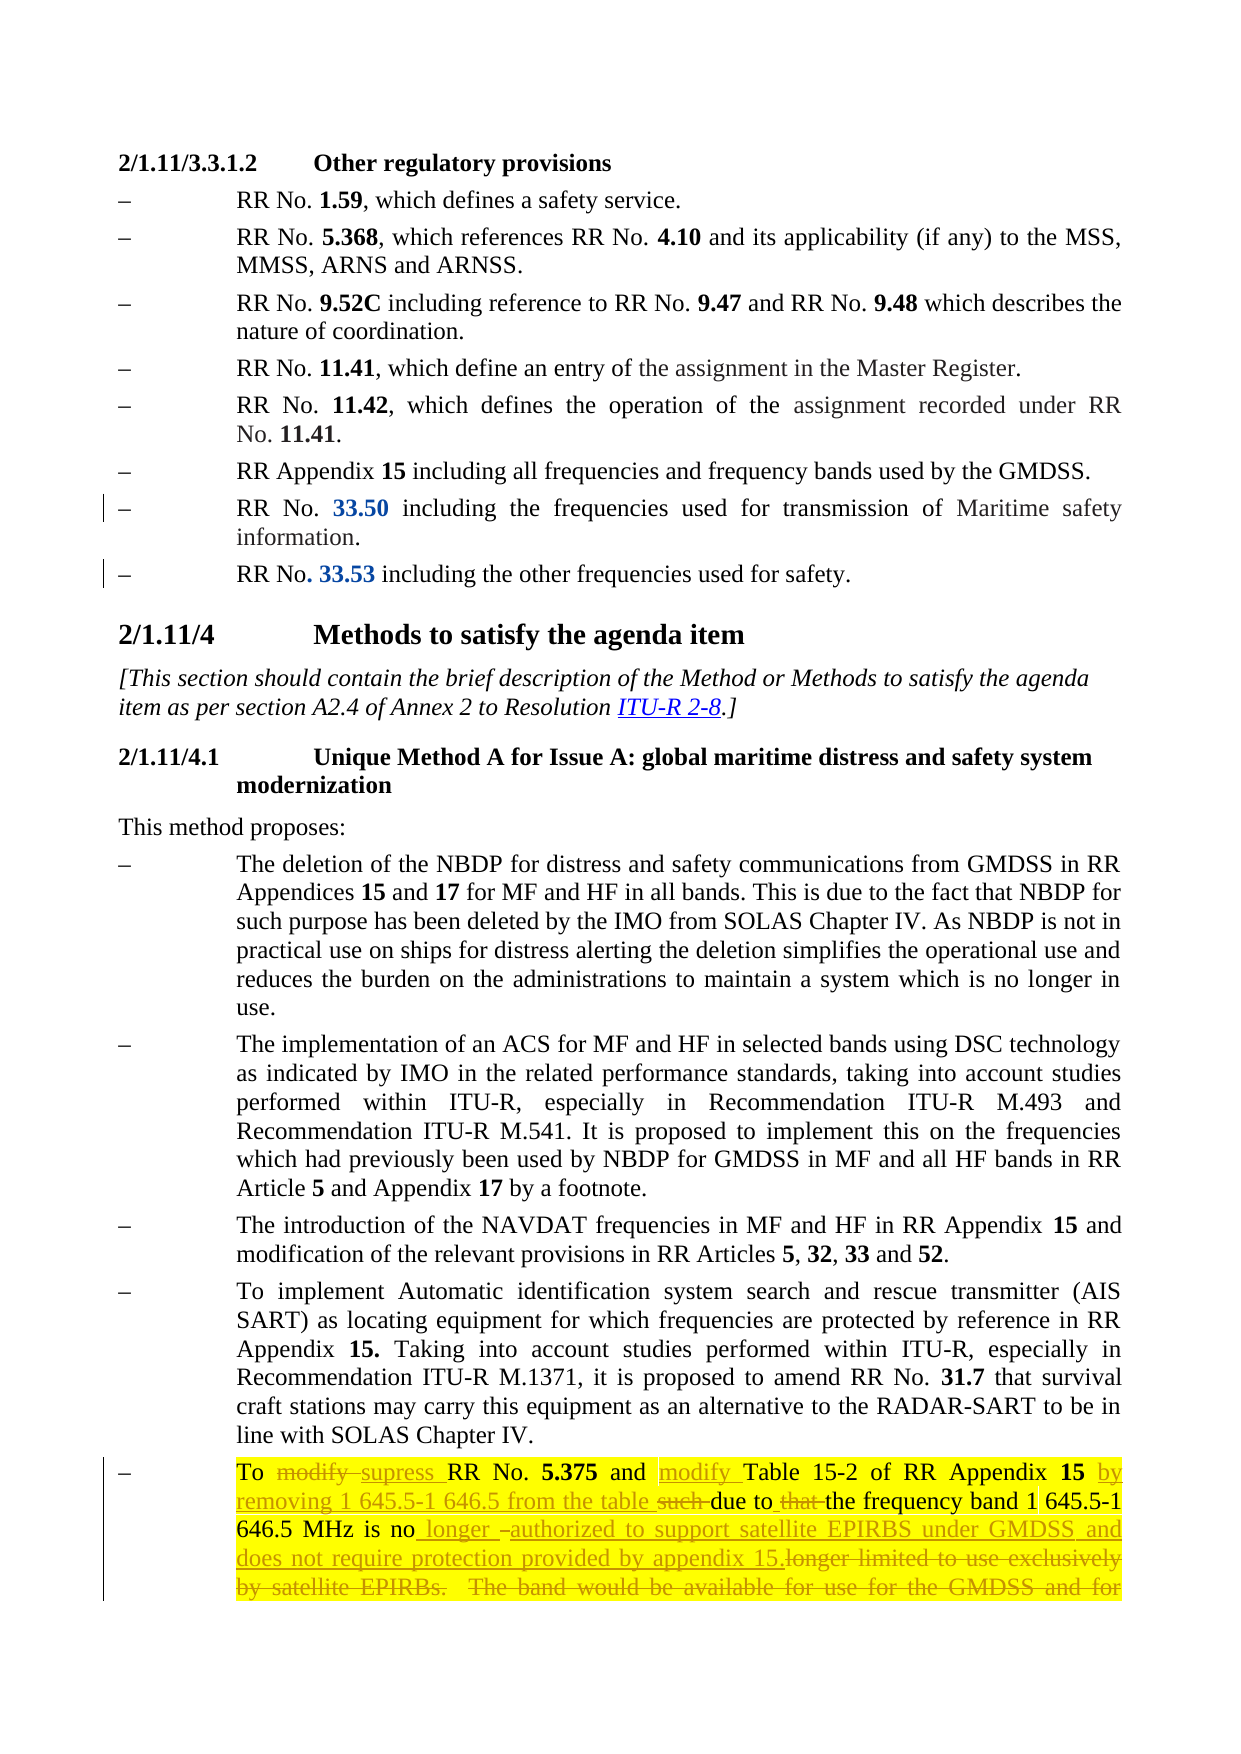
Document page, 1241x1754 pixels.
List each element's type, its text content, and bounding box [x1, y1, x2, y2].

text – RR No. 11.42, which defines the operation of the assignment recorded under RR No. 11.41. [118, 391, 1122, 448]
text [This section should contain the brief description of the Method or Methods to satisfy the agenda item as per section A2.4 of Annex 2 to Resolution ITU-R 2-8.] [118, 663, 1122, 721]
text – RR Appendix 15 including all frequencies and frequency bands used by the GMDSS. [118, 456, 1122, 485]
text – To RR No. 5.375 and Table 15-2 of RR Appendix 15 due tothe frequency band 1 645.5-1 646.5 MHz is no [118, 1457, 1122, 1601]
list The introduction of the NAVDAT frequencies in MF and HF in RR Appendix 15 and modification of the relevant provisions in RR Articles 5, 32, 33 and 52. [118, 1210, 1122, 1268]
subtitle 2/1.11/4 Methods to satisfy the agenda item [118, 617, 1122, 651]
text – RR No. 33.50 including the frequencies used for transmission of Maritime safety information. [118, 493, 1122, 551]
subtitle 2/1.11/4.1 Unique Method A for Issue A: global maritime distress and safety system modernization [118, 742, 1122, 799]
text – The implementation of an ACS for MF and HF in selected bands using DSC technology as indicated by IMO in the related performance standards, taking into account studies performed within ITU-R, especially in Recommendation ITU-R M.493 and Recommendation ITU-R M.541. It is proposed to implement this on the frequencies which had previously been used by NBDP for GMDSS in MF and all HF bands in RR Article 5 and Appendix 17 by a footnote. [118, 1029, 1122, 1202]
subtitle 2/1.11/3.3.1.2 Other regulatory provisions [118, 148, 1122, 176]
text – RR No. 1.59, which defines a safety service. [118, 185, 1122, 213]
text – RR No. 9.52C including reference to RR No. 9.47 and RR No. 9.48 which describes the nature of coordination. [118, 288, 1122, 345]
text – To implement Automatic identification system search and rescue transmitter (AIS SART) as locating equipment for which frequencies are protected by reference in RR Appendix 15. Taking into account studies performed within ITU-R, especially in Recommendation ITU-R M.1371, it is proposed to amend RR No. 31.7 that survival craft stations may carry this equipment as an alternative to the RADAR-SART to be in line with SOLAS Chapter IV. [118, 1276, 1122, 1449]
text – RR No. 11.41, which define an entry of the assignment in the Master Register. [118, 353, 1122, 382]
text – RR No. 33.53 including the other frequencies used for safety. [118, 559, 1122, 588]
text – RR No. 5.368, which references RR No. 4.10 and its applicability (if any) to the MSS, MMSS, ARNS and ARNSS. [118, 222, 1122, 279]
text – The deletion of the NBDP for distress and safety communications from GMDSS in RR Appendices 15 and 17 for MF and HF in all bands. This is due to the fact that NBDP for such purpose has been deleted by the IMO from SOLAS Chapter IV. As NBDP is not in practical use on ships for distress alerting the deletion simplifies the operational use and reduces the burden on the administrations to maintain a system which is no longer in use. [118, 849, 1122, 1021]
text This method proposes: [118, 812, 1122, 840]
